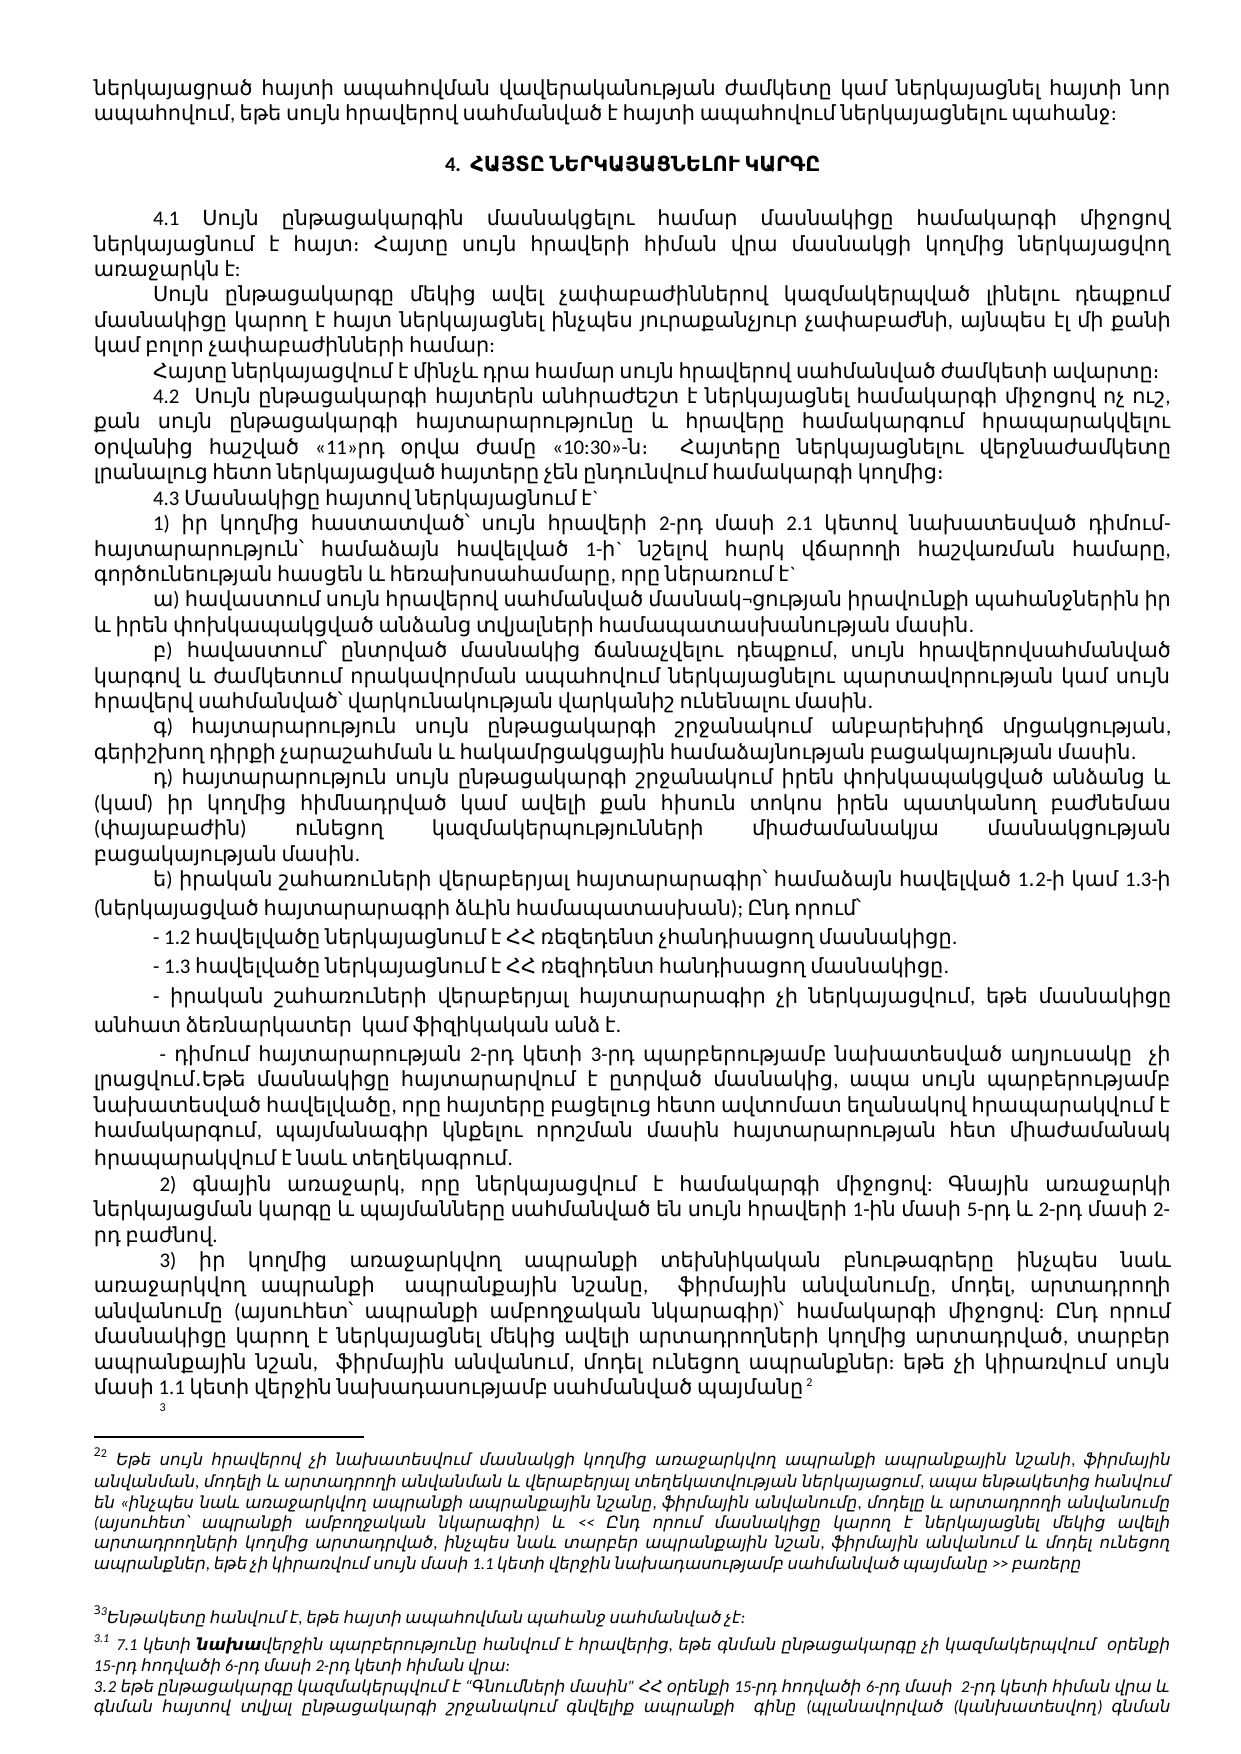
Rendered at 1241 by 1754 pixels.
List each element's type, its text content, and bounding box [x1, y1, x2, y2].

text 2) գնային առաջարկ, որը ներկայացվում է համակարգի միջոցով: Գնային առաջարկի ներկայացման կարգը և պայմանները սահմանված են սույն հրավերի 1-ին մասի 5-րդ և 2-րդ մասի 2-րդ բաժնով. [94, 1171, 1171, 1247]
text ա) հավաստում սույն հրավերով սահմանված մասնակ¬ցության իրավունքի պահանջներին իր և իրեն փոխկապակցված անձանց տվյալների համապատասխանության մասին. [94, 587, 1171, 637]
text - դիմում հայտարարության 2-րդ կետի 3-րդ պարբերությամբ նախատեսված աղյուսակը չի լրացվում․Եթե մասնակիցը հայտարարվում է ըտրված մասնակից, ապա սույն պարբերությամբ նախատեսված հավելվածը, որը հայտերը բացելուց հետո ավտոմատ եղանակով հրապարակվում է համակարգում, պայմանագիր կնքելու որոշման մասին հայտարարության հետ միաժամանակ հրապարակվում է նաև տեղեկագրում. [94, 1041, 1171, 1171]
text - 1.2 հավելվածը ներկայացնում է ՀՀ ռեզեդենտ չհանդիսացող մասնակիցը. [94, 924, 1171, 950]
text - 1.3 հավելվածը ներկայացնում է ՀՀ ռեզիդենտ հանդիսացող մասնակիցը. [94, 954, 1171, 979]
text գ) հայտարարություն սույն ընթացակարգի շրջանակում անբարեխիղճ մրցակցության, գերիշխող դիրքի չարաշահման և հակամրցակցային համաձայնության բացակայության մասին. [94, 714, 1171, 764]
text բ) հավաստում՝ ընտրված մասնակից ճանաչվելու դեպքում, սույն հրավերովսահմանված կարգով և ժամկետում որակավորման ապահովում ներկայացնելու պարտավորության կամ սույն հրավերվ սահմանված՝ վարկունակության վարկանիշ ունենալու մասին. [94, 637, 1171, 714]
text 3 [94, 1400, 1171, 1425]
text - իրական շահառուների վերաբերյալ հայտարարագիր չի ներկայացվում, եթե մասնակիցը անհատ ձեռնարկատեր կամ ֆիզիկական անձ է. [94, 983, 1171, 1037]
text 1) իր կողմից հաստատված՝ սույն հրավերի 2-րդ մասի 2.1 կետով նախատեսված դիմում-հայտարարություն՝ համաձայն հավելված 1-ի` նշելով հարկ վճարողի հաշվառման համարը, գործունեության հասցեն և հեռախոսահամարը, որը ներառում է` [94, 510, 1171, 587]
text 3) իր կողմից առաջարկվող ապրանքի տեխնիկական բնութագրերը ինչպես նաև առաջարկվող ապրանքի ապրանքային նշանը, ֆիրմային անվանումը, մոդել, արտադրողի անվանումը (այսուհետ՝ ապրանքի ամբողջական նկարագիր)՝ համակարգի միջոցով: Ընդ որում մասնակիցը կարող է ներկայացնել մեկից ավելի արտադրողների կողմից արտադրված, տարբեր ապրանքային նշան, ֆիրմային անվանում, մոդել ունեցող ապրանքներ: եթե չի կիրառվում սույն մասի 1.1 կետի վերջին նախադասությամբ սահմանված պայմանը 2 [94, 1247, 1171, 1400]
text 4. ՀԱՅՏԸ ՆԵՐԿԱՅԱՑՆԵԼՈՒ ԿԱՐԳԸ [94, 151, 1171, 177]
text 4.1 Սույն ընթացակարգին մասնակցելու համար մասնակիցը համակարգի միջոցով ներկայացնում է հայտ։ Հայտը սույն հրավերի հիման վրա մասնակցի կողմից ներկայացվող առաջարկն է: [94, 205, 1171, 282]
text ե) իրական շահառուների վերաբերյալ հայտարարագիր՝ համաձայն հավելված 1․2-ի կամ 1.3-ի (ներկայացված հայտարարագրի ձևին համապատասխան); Ընդ որում՝ [94, 866, 1171, 921]
text 4.3 Մասնակիցը հայտով ներկայացնում է` [94, 485, 1171, 510]
text 4.2 Սույն ընթացակարգի հայտերն անհրաժեշտ է ներկայացնել համակարգի միջոցով ոչ ուշ, քան սույն ընթացակարգի հայտարարությունը և հրավերը համակարգում հրապարակվելու օրվանից հաշված «11»րդ օրվա ժամը «10:30»-ն։ Հայտերը ներկայացնելու վերջնաժամկետը լրանալուց հետո ներկայացված հայտերը չեն ընդունվում համակարգի կողմից։ [94, 383, 1171, 485]
text դ) հայտարարություն սույն ընթացակարգի շրջանակում իրեն փոխկապակցված անձանց և (կամ) իր կողմից հիմնադրված կամ ավելի քան հիսուն տոկոս իրեն պատկանող բաժնեմաս (փայաբաժին) ունեցող կազմակերպությունների միաժամանակյա մասնակցության բացակայության մասին. [94, 764, 1171, 866]
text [94, 75, 1171, 126]
text Սույն ընթացակարգը մեկից ավել չափաբաժիններով կազմակերպված լինելու դեպքում մասնակիցը կարող է հայտ ներկայացնել ինչպես յուրաքանչյուր չափաբաժնի, այնպես էլ մի քանի կամ բոլոր չափաբաժինների համար: [94, 282, 1171, 358]
text Հայտը ներկայացվում է մինչև դրա համար սույն հրավերով սահմանված ժամկետի ավարտը։ [94, 358, 1171, 383]
